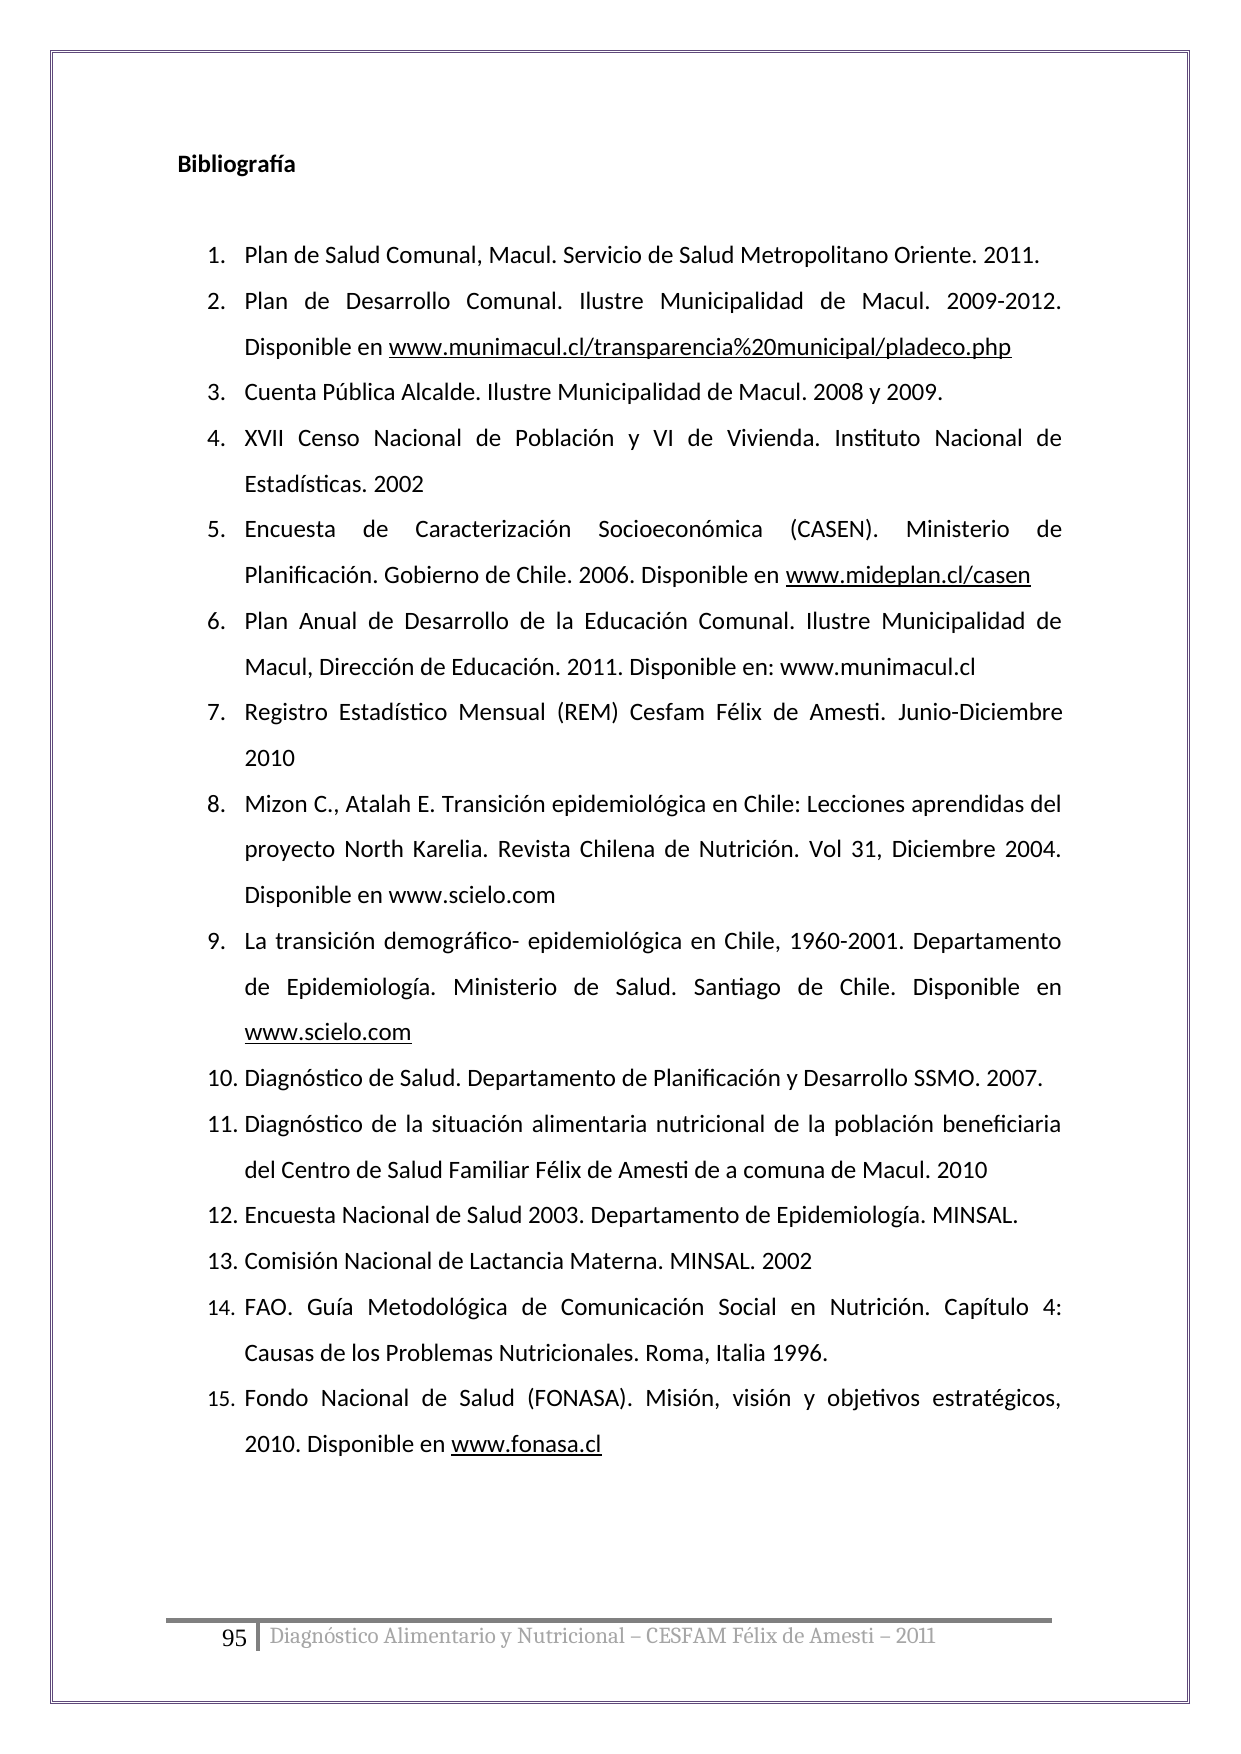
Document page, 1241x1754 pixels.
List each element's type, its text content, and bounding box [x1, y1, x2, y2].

list Diagnóstico de Salud. Departamento de Planificación y Desarrollo SSMO. 2007. [207, 1062, 1063, 1093]
list Fondo Nacional de Salud (FONASA). Misión, visión y objetivos estratégicos, 2010. Disponible en www.fonasa.cl [207, 1382, 1063, 1459]
subtitle Bibliografía [177, 148, 1063, 178]
list Encuesta de Caracterización Socioeconómica (CASEN). Ministerio de Planificación. Gobierno de Chile. 2006. Disponible en www.mideplan.cl/casen [207, 513, 1063, 590]
list Diagnóstico de la situación alimentaria nutricional de la población beneficiaria del Centro de Salud Familiar Félix de Amesti de a comuna de Macul. 2010 [207, 1108, 1063, 1184]
list Encuesta Nacional de Salud 2003. Departamento de Epidemiología. MINSAL. [207, 1199, 1063, 1230]
list XVII Censo Nacional de Población y VI de Vivienda. Instituto Nacional de Estadísticas. 2002 [207, 422, 1063, 498]
list Plan Anual de Desarrollo de la Educación Comunal. Ilustre Municipalidad de Macul, Dirección de Educación. 2011. Disponible en: www.munimacul.cl [207, 605, 1063, 681]
list Registro Estadístico Mensual (REM) Cesfam Félix de Amesti. Junio-Diciembre 2010 [207, 696, 1063, 773]
list Comisión Nacional de Lactancia Materna. MINSAL. 2002 [207, 1245, 1063, 1276]
list Plan de Desarrollo Comunal. Ilustre Municipalidad de Macul. 2009-2012. Disponible en www.munimacul.cl/transparencia%20municipal/pladeco.php [207, 285, 1063, 361]
list Plan de Salud Comunal, Macul. Servicio de Salud Metropolitano Oriente. 2011. [207, 239, 1063, 270]
list Cuenta Pública Alcalde. Ilustre Municipalidad de Macul. 2008 y 2009. [207, 376, 1063, 407]
list Mizon C., Atalah E. Transición epidemiológica en Chile: Lecciones aprendidas del proyecto North Karelia. Revista Chilena de Nutrición. Vol 31, Diciembre 2004. Disponible en www.scielo.com [207, 788, 1063, 910]
list La transición demográfico- epidemiológica en Chile, 1960-2001. Departamento de Epidemiología. Ministerio de Salud. Santiago de Chile. Disponible en www.scielo.com [207, 925, 1063, 1047]
list FAO. Guía Metodológica de Comunicación Social en Nutrición. Capítulo 4: Causas de los Problemas Nutricionales. Roma, Italia 1996. [207, 1291, 1063, 1367]
